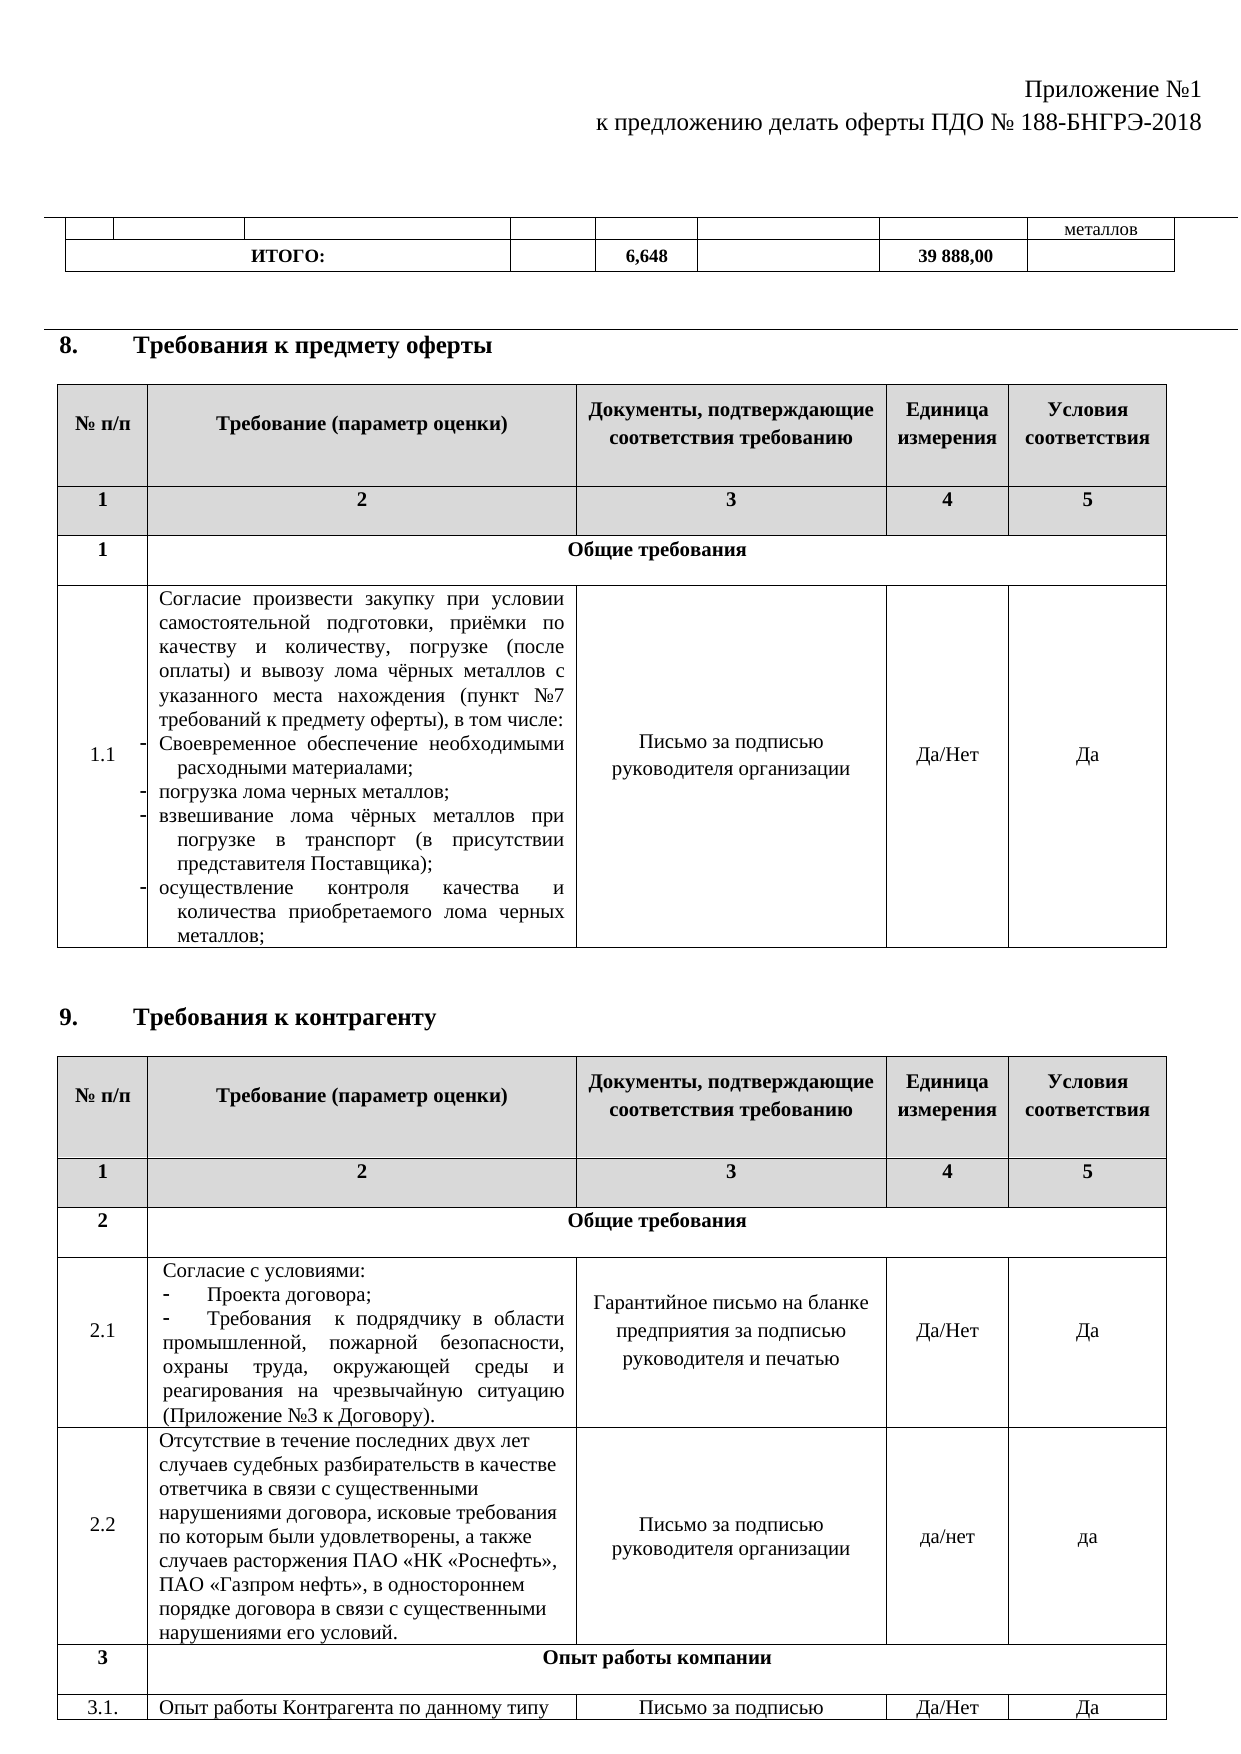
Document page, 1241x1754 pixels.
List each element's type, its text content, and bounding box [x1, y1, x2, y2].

table_cell 3 [58, 1645, 147, 1694]
table_cell Согласие с условиями: Проекта договора; Требования к подрядчику в области промышленной, пожарной безопасности, охраны труда, окружающей среды и реагирования на чрезвычайную ситуацию (Приложение №3 к Договору). [148, 1258, 576, 1427]
table_header Требование (параметр оценки) [148, 1057, 576, 1157]
table_cell Общие требования [148, 536, 1166, 585]
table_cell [577, 1695, 886, 1719]
table_cell 5 [1009, 487, 1166, 535]
table_cell 2 [148, 1159, 576, 1207]
table_cell 3 [577, 487, 886, 535]
table_cell 2.1 [58, 1258, 147, 1427]
table_cell Письмо за подписью руководителя организации [577, 1428, 886, 1644]
list Требования к предмету оферты [59, 330, 1240, 359]
table_cell да [1009, 1428, 1166, 1644]
table_cell 5 [1009, 1159, 1166, 1207]
list Требования к контрагенту [59, 1002, 1240, 1031]
table_cell Да [1009, 1258, 1166, 1427]
table_cell Да/Нет [887, 1258, 1008, 1427]
table_cell Да [1009, 1695, 1166, 1719]
table_cell Письмо за подписью руководителя организации [577, 586, 886, 947]
table_header № п/п [58, 1057, 147, 1157]
table_header Документы, подтверждающие соответствия требованию [577, 385, 886, 486]
table_cell Согласие произвести закупку при условии самостоятельной подготовки, приёмки по качеству и количеству, погрузке (после оплаты) и вывозу лома чёрных металлов с указанного места нахождения (пункт №7 требований к предмету оферты), в том числе: Своевременное обеспечение необходимыми расходными материалами; погрузка лома черных металлов; взвешивание лома чёрных металлов при погрузке в транспорт (в присутствии представителя Поставщика); осуществление контроля качества и количества приобретаемого лома черных металлов; [148, 586, 576, 947]
table_cell Гарантийное письмо на бланке предприятия за подписью руководителя и печатью [577, 1258, 886, 1427]
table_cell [148, 1695, 576, 1719]
table_header Документы, подтверждающие соответствия требованию [577, 1057, 886, 1157]
table_cell 2 [148, 487, 576, 535]
table_cell 1 [58, 1159, 147, 1207]
table_cell 2.2 [58, 1428, 147, 1644]
table_cell да/нет [887, 1428, 1008, 1644]
table_cell 3 [577, 1159, 886, 1207]
table_cell 1 [58, 487, 147, 535]
table_cell 2 [58, 1208, 147, 1257]
table_header Единица измерения [887, 1057, 1008, 1157]
table_cell 4 [887, 487, 1008, 535]
table_cell Отсутствие в течение последних двух лет случаев судебных разбирательств в качестве ответчика в связи с существенными нарушениями договора, исковые требования по которым были удовлетворены, а также случаев расторжения ПАО «НК «Роснефть», ПАО «Газпром нефть», в одностороннем порядке договора в связи с существенными нарушениями его условий. [148, 1428, 576, 1644]
table_cell 1.1 [58, 586, 147, 947]
table_cell Да/Нет [887, 586, 1008, 947]
table_cell Опыт работы компании [148, 1645, 1166, 1694]
table_header Условия соответствия [1009, 385, 1166, 486]
table_cell 4 [887, 1159, 1008, 1207]
table_header Условия соответствия [1009, 1057, 1166, 1157]
table_header № п/п [58, 385, 147, 486]
table_cell 3.1. [58, 1695, 147, 1719]
table_cell Общие требования [148, 1208, 1166, 1257]
table_cell 1 [58, 536, 147, 585]
table_header Требование (параметр оценки) [148, 385, 576, 486]
table_cell Да [1009, 586, 1166, 947]
table_header Спецификация [44, 218, 1238, 329]
table_cell Да/Нет [887, 1695, 1008, 1719]
table_header Единица измерения [887, 385, 1008, 486]
